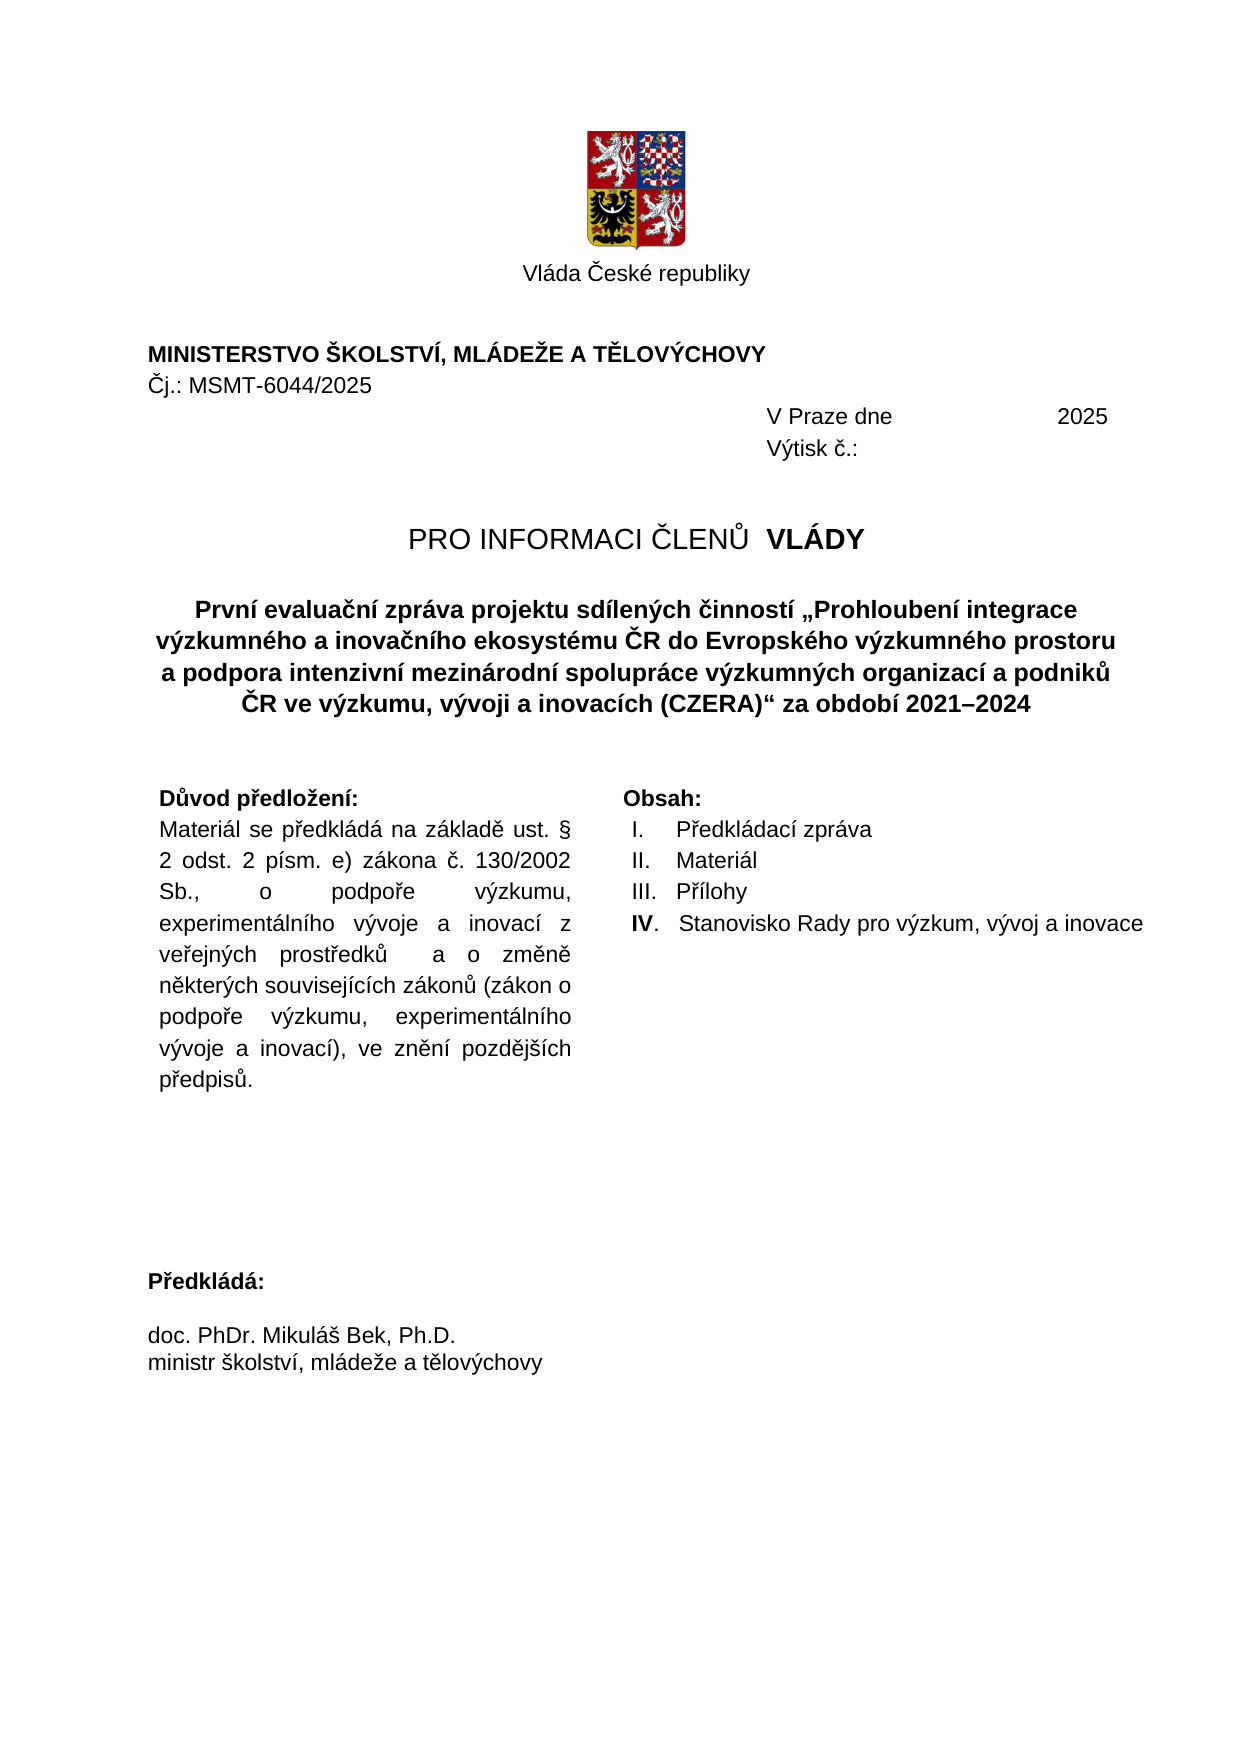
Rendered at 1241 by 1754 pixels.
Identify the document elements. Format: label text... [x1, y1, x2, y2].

text doc. PhDr. Mikuláš Bek, Ph.D. [148, 1322, 1125, 1348]
text MINISTERSTVO ŠKOLSTVÍ, MLÁDEŽE A TĚLOVÝCHOVY [148, 337, 1125, 368]
table_header Obsah: Předkládací zpráva Materiál Přílohy IV. Stanovisko Rady pro výzkum, vývoj a inovace [583, 781, 1207, 1202]
text VLÁDY [148, 525, 1125, 556]
text Výtisk č.: [91, 431, 1125, 462]
text Vláda České republiky [91, 256, 1125, 287]
picture [587, 131, 686, 250]
text Předkládá: [148, 1264, 1125, 1296]
text Čj.: MSMT-6044/2025 [91, 368, 1125, 400]
text ministr školství, mládeže a tělovýchovy [148, 1348, 1125, 1375]
text V Praze dne 2025 [91, 400, 1125, 431]
table_header Důvod předložení: Materiál se předkládá na základě ust. § 2 odst. 2 písm. e) zákona č. 130/2002 Sb., o podpoře výzkumu, experimentálního vývoje a inovací z veřejných prostředků a o změně některých souvisejících zákonů (zákon o podpoře výzkumu, experimentálního vývoje a inovací), ve znění pozdějších předpisů. [148, 781, 583, 1202]
text První evaluační zpráva projektu sdílených činností „Prohloubení integrace výzkumného a inovačního ekosystému ČR do Evropského výzkumného prostoru a podpora intenzivní mezinárodní spolupráce výzkumných organizací a podniků ČR ve výzkumu, vývoji a inovacích (CZERA)“ za období 2021–2024 [148, 593, 1125, 718]
